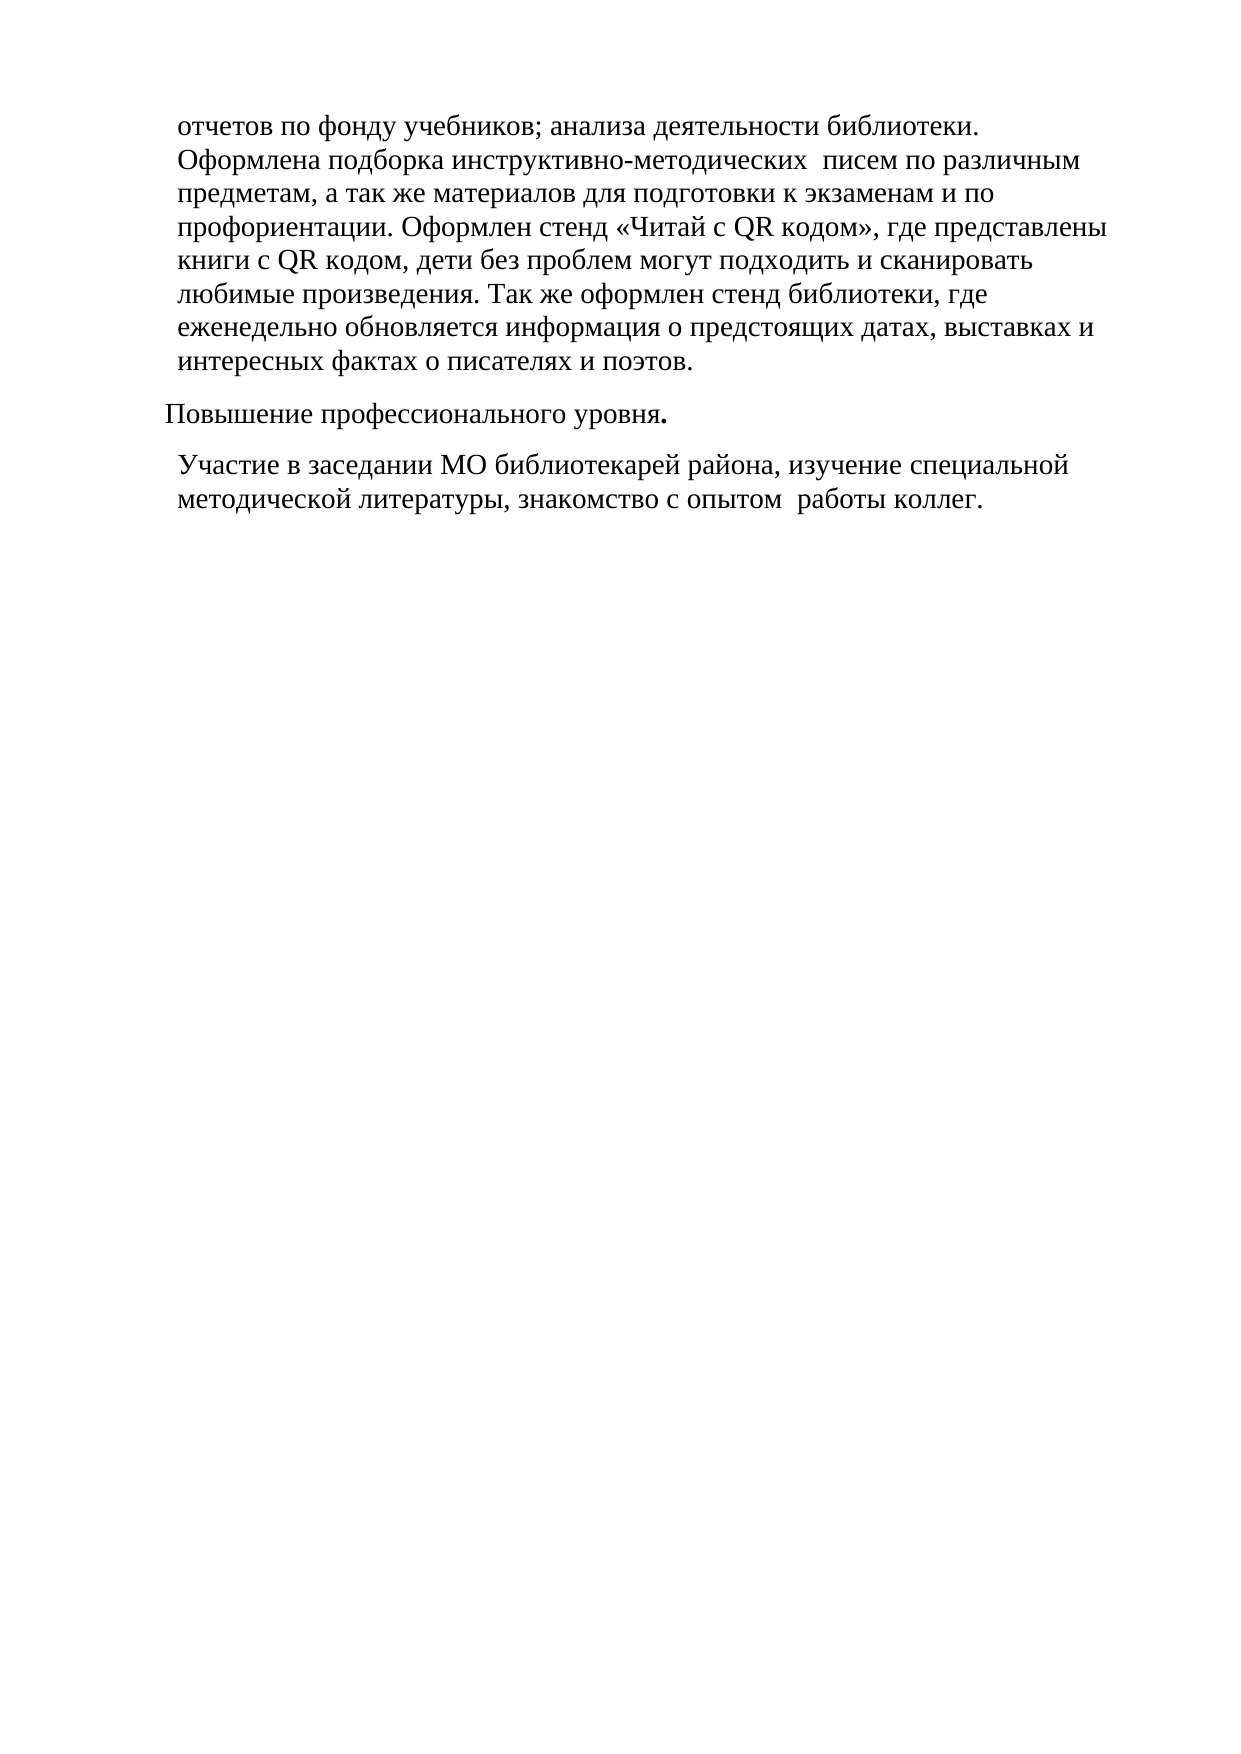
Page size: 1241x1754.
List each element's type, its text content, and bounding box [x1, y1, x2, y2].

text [177, 108, 1115, 377]
text Участие в заседании МО библиотекарей района, изучение специальной методической литературы, знакомство с опытом работы коллег. [177, 447, 1088, 514]
text Повышение профессионального уровня. [164, 397, 1163, 430]
